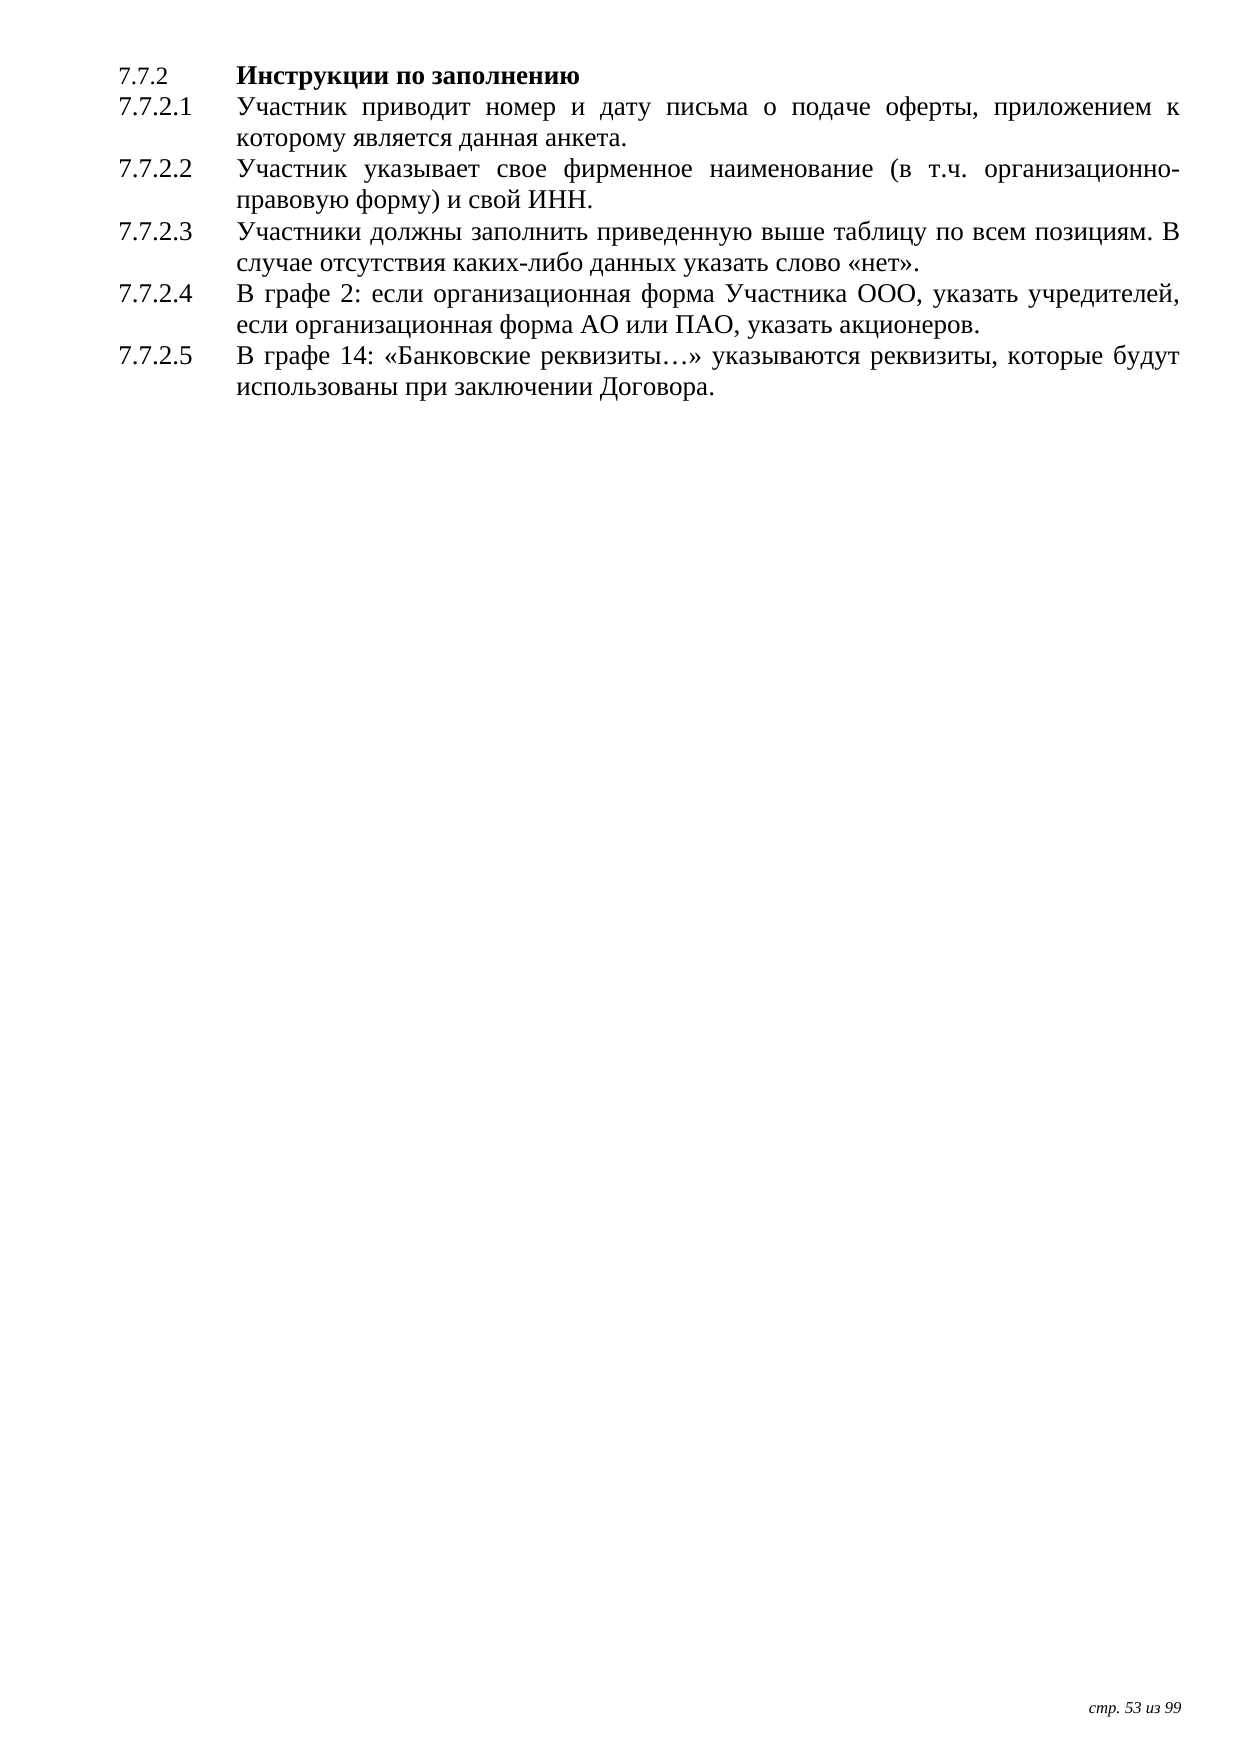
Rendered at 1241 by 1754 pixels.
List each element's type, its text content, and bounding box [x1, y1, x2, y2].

text Участник указывает свое фирменное наименование (в т.ч. организационно-правовую форму) и свой ИНН. [118, 152, 1181, 215]
text Инструкции по заполнению [118, 59, 1181, 90]
text Участник приводит номер и дату письма о подаче оферты, приложением к которому является данная анкета. [118, 90, 1181, 152]
text В графе 14: «Банковские реквизиты…» указываются реквизиты, которые будут использованы при заключении Договора. [118, 339, 1181, 402]
text Участники должны заполнить приведенную выше таблицу по всем позициям. В случае отсутствия каких-либо данных указать слово «нет». [118, 215, 1181, 277]
text В графе 2: если организационная форма Участника ООО, указать учредителей, если организационная форма АО или ПАО, указать акционеров. [118, 277, 1181, 339]
